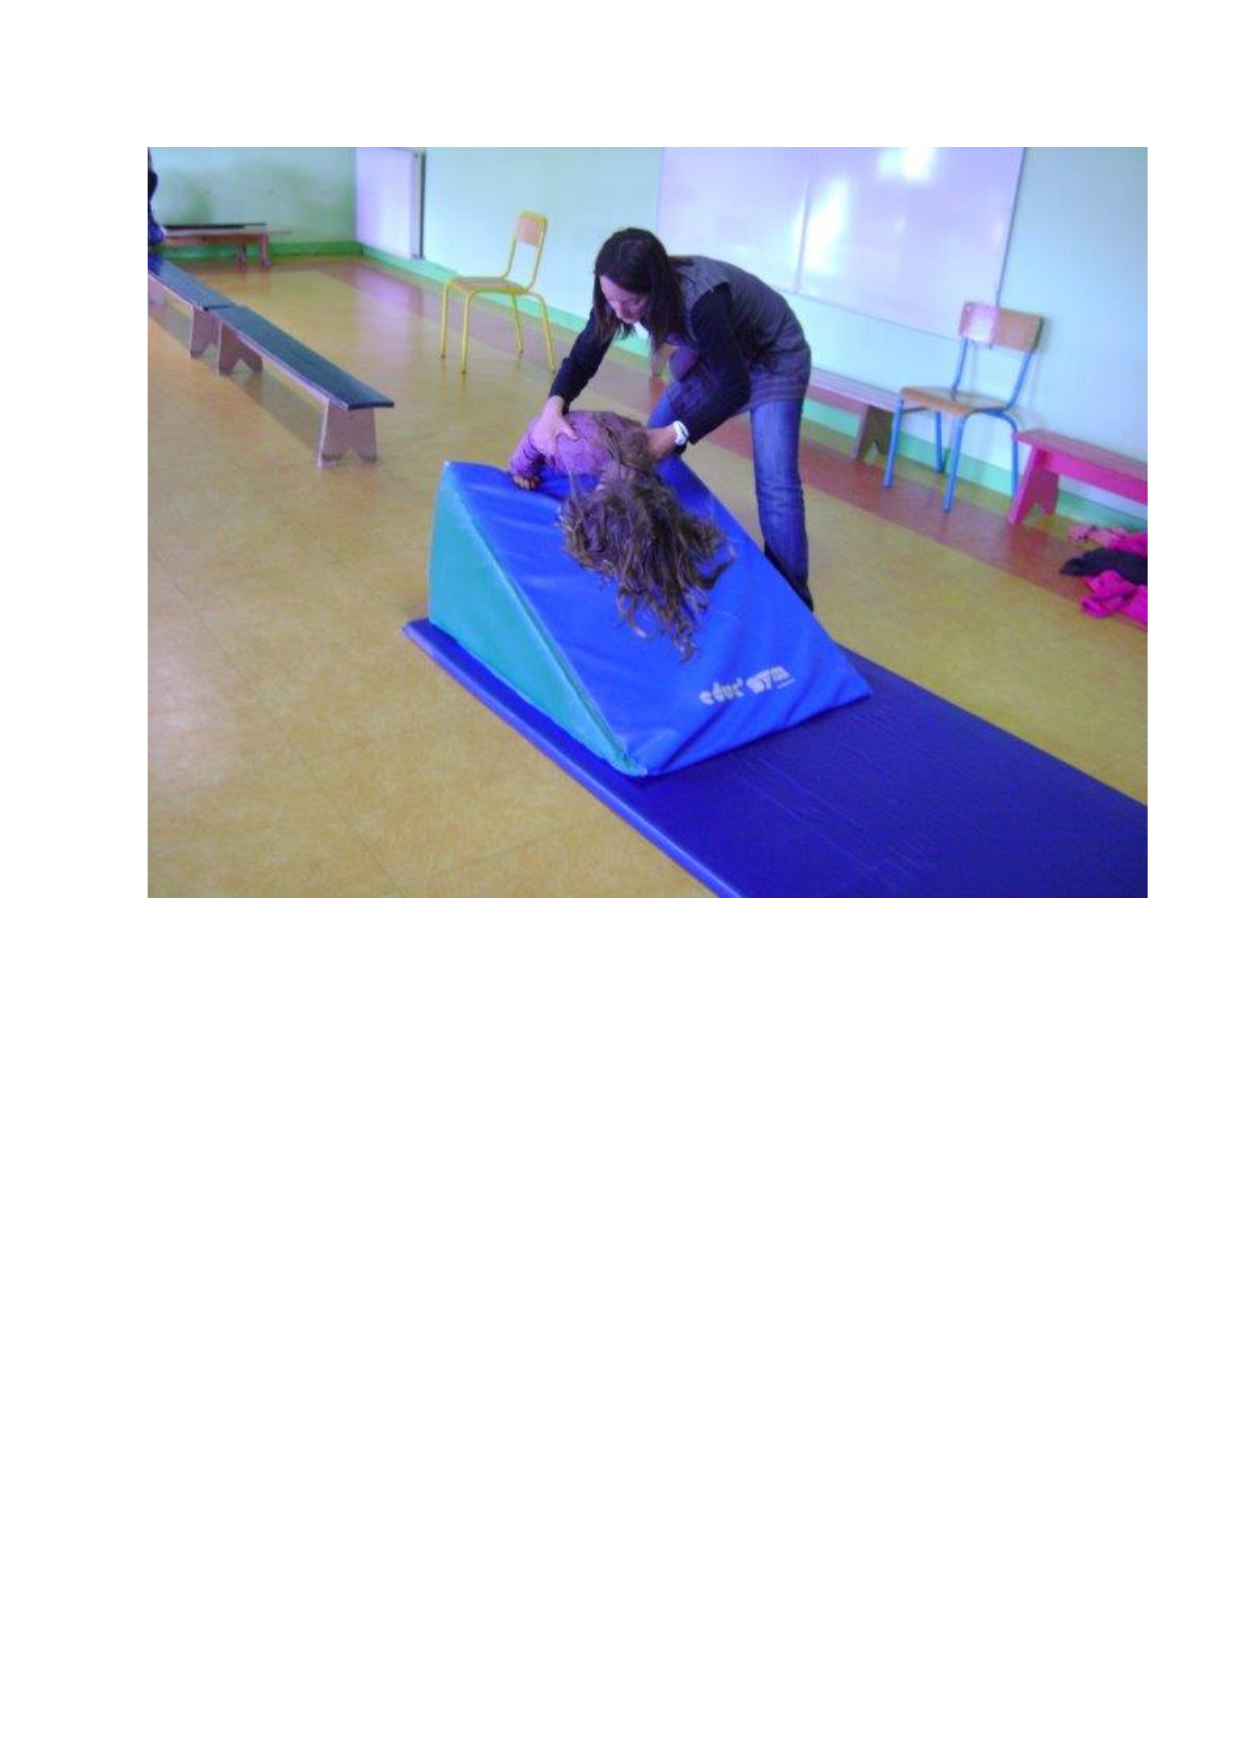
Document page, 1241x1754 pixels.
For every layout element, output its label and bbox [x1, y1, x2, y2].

picture [147, 147, 1148, 898]
